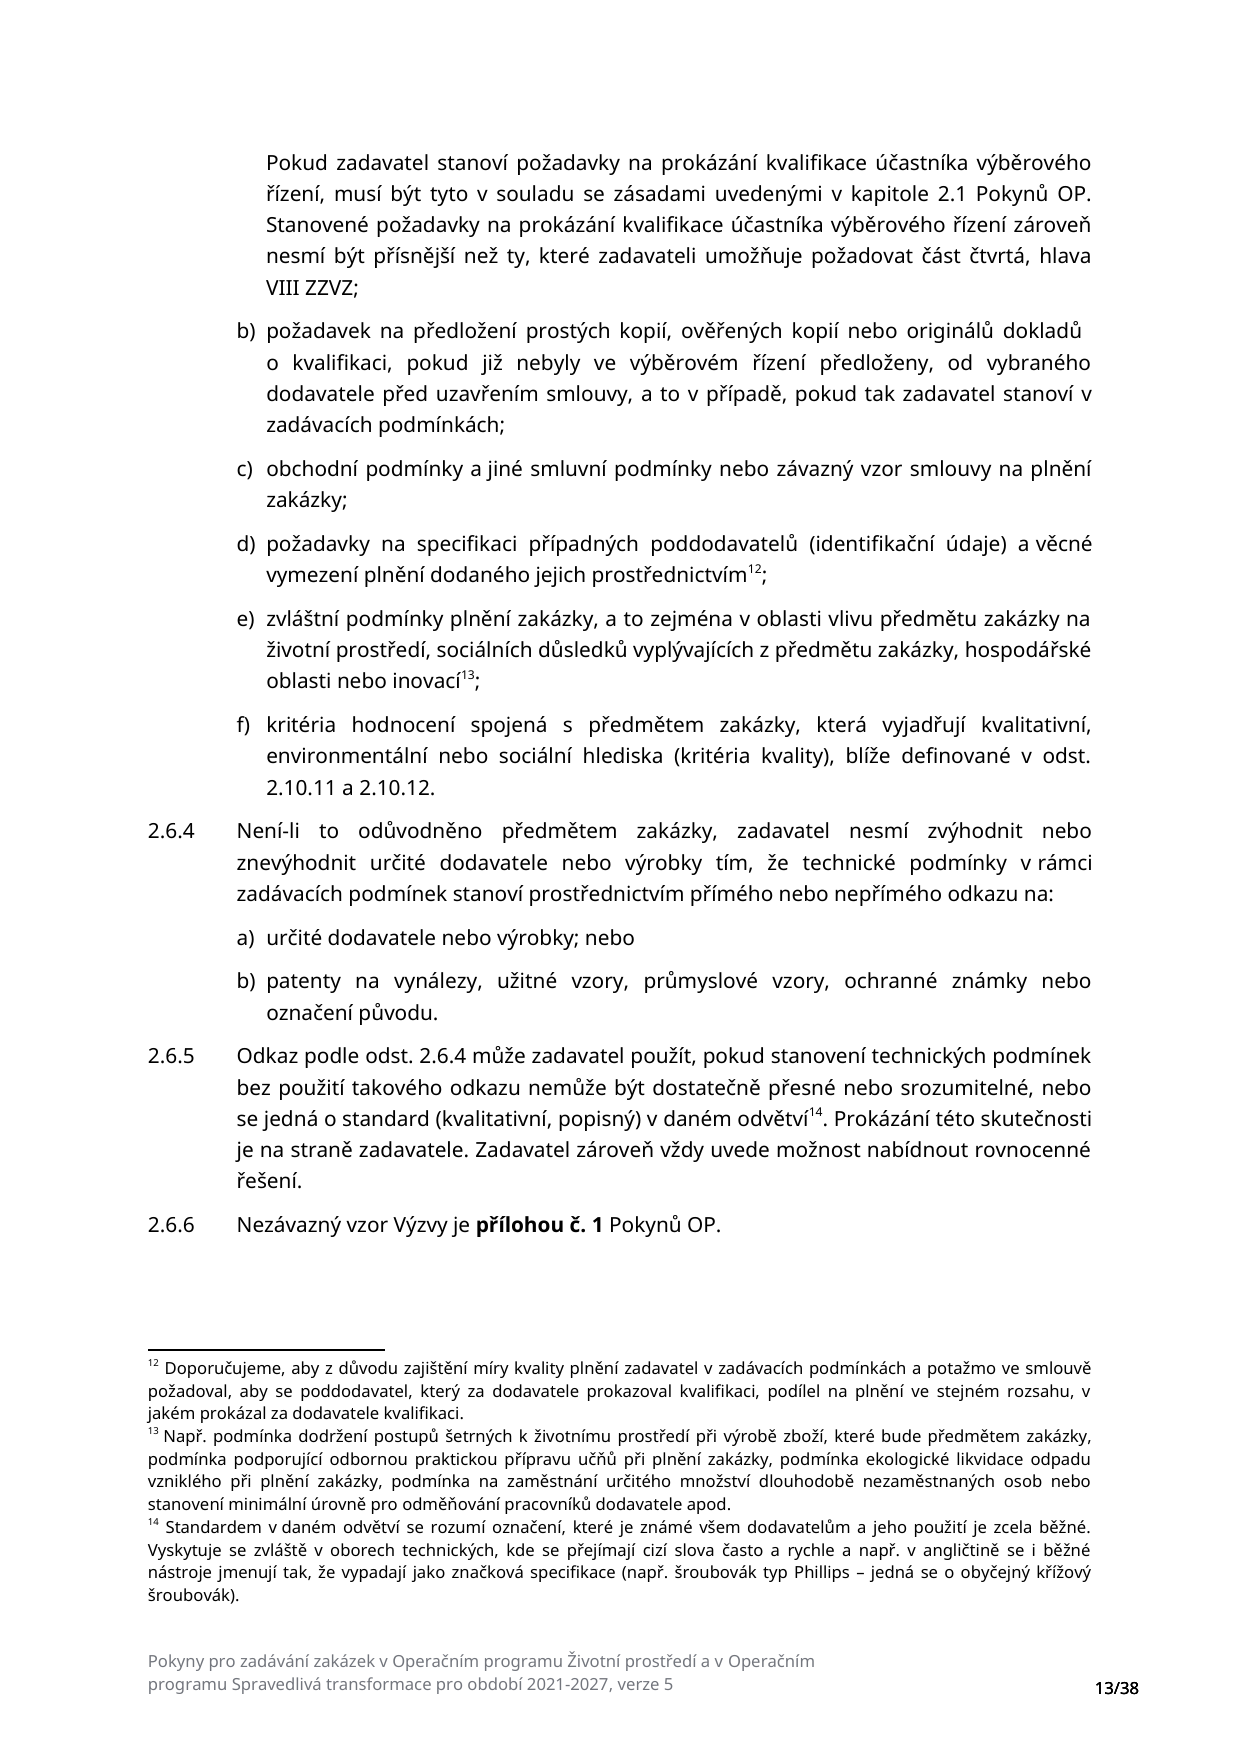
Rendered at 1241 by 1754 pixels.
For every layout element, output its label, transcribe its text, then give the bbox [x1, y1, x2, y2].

list zvláštní podmínky plnění zakázky, a to zejména v oblasti vlivu předmětu zakázky na životní prostředí, sociálních důsledků vyplývajících z předmětu zakázky, hospodářské oblasti nebo inovací; [236, 604, 1092, 695]
list určité dodavatele nebo výrobky; nebo [236, 923, 1092, 951]
list Pokud zadavatel stanoví požadavky na prokázání kvalifikace účastníka výběrového řízení, musí být tyto v souladu se zásadami uvedenými v kapitole 2.1 Pokynů OP. Stanovené požadavky na prokázání kvalifikace účastníka výběrového řízení zároveň nesmí být přísnější než ty, které zadavateli umožňuje požadovat část čtvrtá, hlava VIII ZZVZ; [266, 148, 1092, 301]
list Nezávazný vzor Výzvy je přílohou č. 1 Pokynů OP. [148, 1210, 1092, 1239]
list kritéria hodnocení spojená s předmětem zakázky, která vyjadřují kvalitativní, environmentální nebo sociální hlediska (kritéria kvality), blíže definované v odst. 2.10.11 a 2.10.12. [236, 710, 1092, 801]
list požadavek na předložení prostých kopií, ověřených kopií nebo originálů dokladů o kvalifikaci, pokud již nebyly ve výběrovém řízení předloženy, od vybraného dodavatele před uzavřením smlouvy, a to v případě, pokud tak zadavatel stanoví v zadávacích podmínkách; [236, 316, 1092, 439]
list požadavky na specifikaci případných poddodavatelů (identifikační údaje) a věcné vymezení plnění dodaného jejich prostřednictvím; [236, 529, 1092, 589]
list Není-li to odůvodněno předmětem zakázky, zadavatel nesmí zvýhodnit nebo znevýhodnit určité dodavatele nebo výrobky tím, že technické podmínky v rámci zadávacích podmínek stanoví prostřednictvím přímého nebo nepřímého odkazu na: [148, 816, 1092, 907]
list obchodní podmínky a jiné smluvní podmínky nebo závazný vzor smlouvy na plnění zakázky; [236, 454, 1092, 514]
list patenty na vynálezy, užitné vzory, průmyslové vzory, ochranné známky nebo označení původu. [236, 966, 1092, 1026]
list Odkaz podle odst. 2.6.4 může zadavatel použít, pokud stanovení technických podmínek bez použití takového odkazu nemůže být dostatečně přesné nebo srozumitelné, nebo se jedná o standard (kvalitativní, popisný) v daném odvětví. Prokázání této skutečnosti je na straně zadavatele. Zadavatel zároveň vždy uvede možnost nabídnout rovnocenné řešení. [148, 1041, 1092, 1195]
